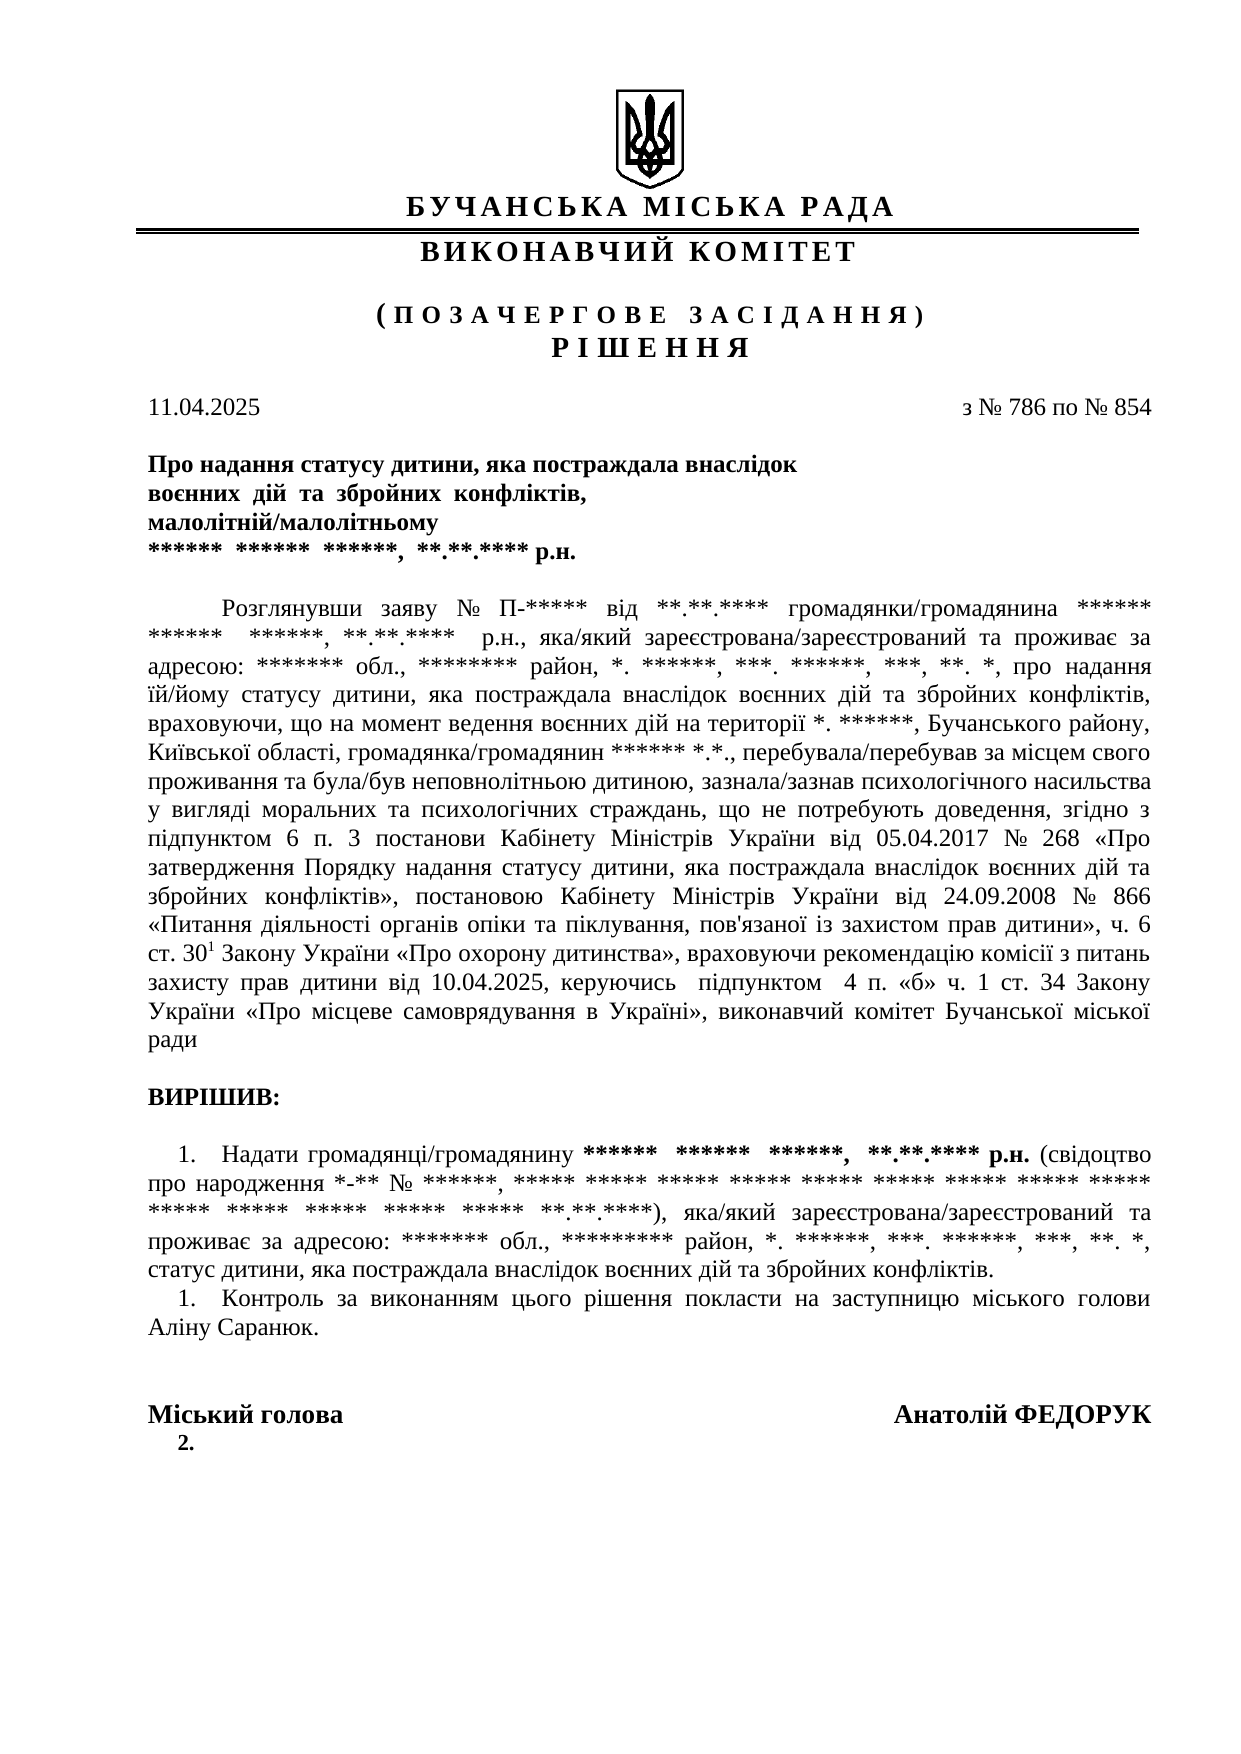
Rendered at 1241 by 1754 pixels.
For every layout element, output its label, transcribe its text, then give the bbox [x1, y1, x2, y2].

text ВИРІШИВ: [148, 1082, 1152, 1111]
table_header Міський голова [136, 1398, 649, 1429]
list Надати громадянці/громадянину ****** ****** ******, **.**.**** р.н. (свідоцтво про народження *-** № ******, ***** ***** ***** ***** ***** ***** ***** ***** ***** ***** ***** ***** ***** ***** **.**.****), яка/який зареєстрована/зареєстрований та проживає за адресою: ******* обл., ********* район, *. ******, ***. ******, ***, **. *, статус дитини, яка постраждала внаслідок воєнних дій та збройних конфліктів. [148, 1139, 1152, 1283]
text Розглянувши заяву № П-***** від **.**.**** громадянки/громадянина ****** ****** ******, **.**.**** р.н., яка/який зареєстрована/зареєстрований та проживає за адресою: ******* обл., ******** район, *. ******, ***. ******, ***, **. *, про надання їй/йому статусу дитини, яка постраждала внаслідок воєнних дій та збройних конфліктів, враховуючи, що на момент ведення воєнних дій на території *. ******, Бучанського району, Київської області, громадянка/громадянин ****** *.*., перебувала/перебував за місцем свого проживання та була/був неповнолітньою дитиною, зазнала/зазнав психологічного насильства у вигляді моральних та психологічних страждань, що не потребують доведення, згідно з підпунктом 6 п. 3 постанови Кабінету Міністрів України від 05.04.2017 № 268 «Про затвердження Порядку надання статусу дитини, яка постраждала внаслідок воєнних дій та збройних конфліктів», постановою Кабінету Міністрів України від 24.09.2008 № 866 «Питання діяльності органів опіки та піклування, пов'язаної із захистом прав дитини», ч. 6 ст. 301 Закону України «Про охорону дитинства», враховуючи рекомендацію комісії з питань захисту прав дитини від 10.04.2025, керуючись підпунктом 4 п. «б» ч. 1 ст. 34 Закону України «Про місцеве самоврядування в Україні», виконавчий комітет Бучанської міської ради [148, 593, 1152, 1053]
table_header ВИКОНАВЧИЙ КОМІТЕТ [136, 234, 1139, 296]
table_header з № 786 по № 854 [650, 392, 1163, 421]
table_header Анатолій ФЕДОРУК [650, 1398, 1163, 1429]
list Контроль за виконанням цього рішення покласти на заступницю міського голови Аліну Саранюк. [148, 1283, 1152, 1341]
text Про надання статусу дитини, яка постраждала внаслідок воєнних дій та збройних конфліктів, малолітній/малолітньому [148, 449, 812, 536]
text (ПОЗАЧЕРГОВЕ ЗАСІДАННЯ) [148, 296, 1152, 330]
text РІШЕННЯ [148, 330, 1152, 363]
text БУЧАНСЬКА МІСЬКА РАДА [148, 189, 1152, 223]
text ****** ****** ******, **.**.**** р.н. [148, 536, 812, 564]
table_header 11.04.2025 [136, 392, 649, 421]
picture [614, 88, 685, 189]
